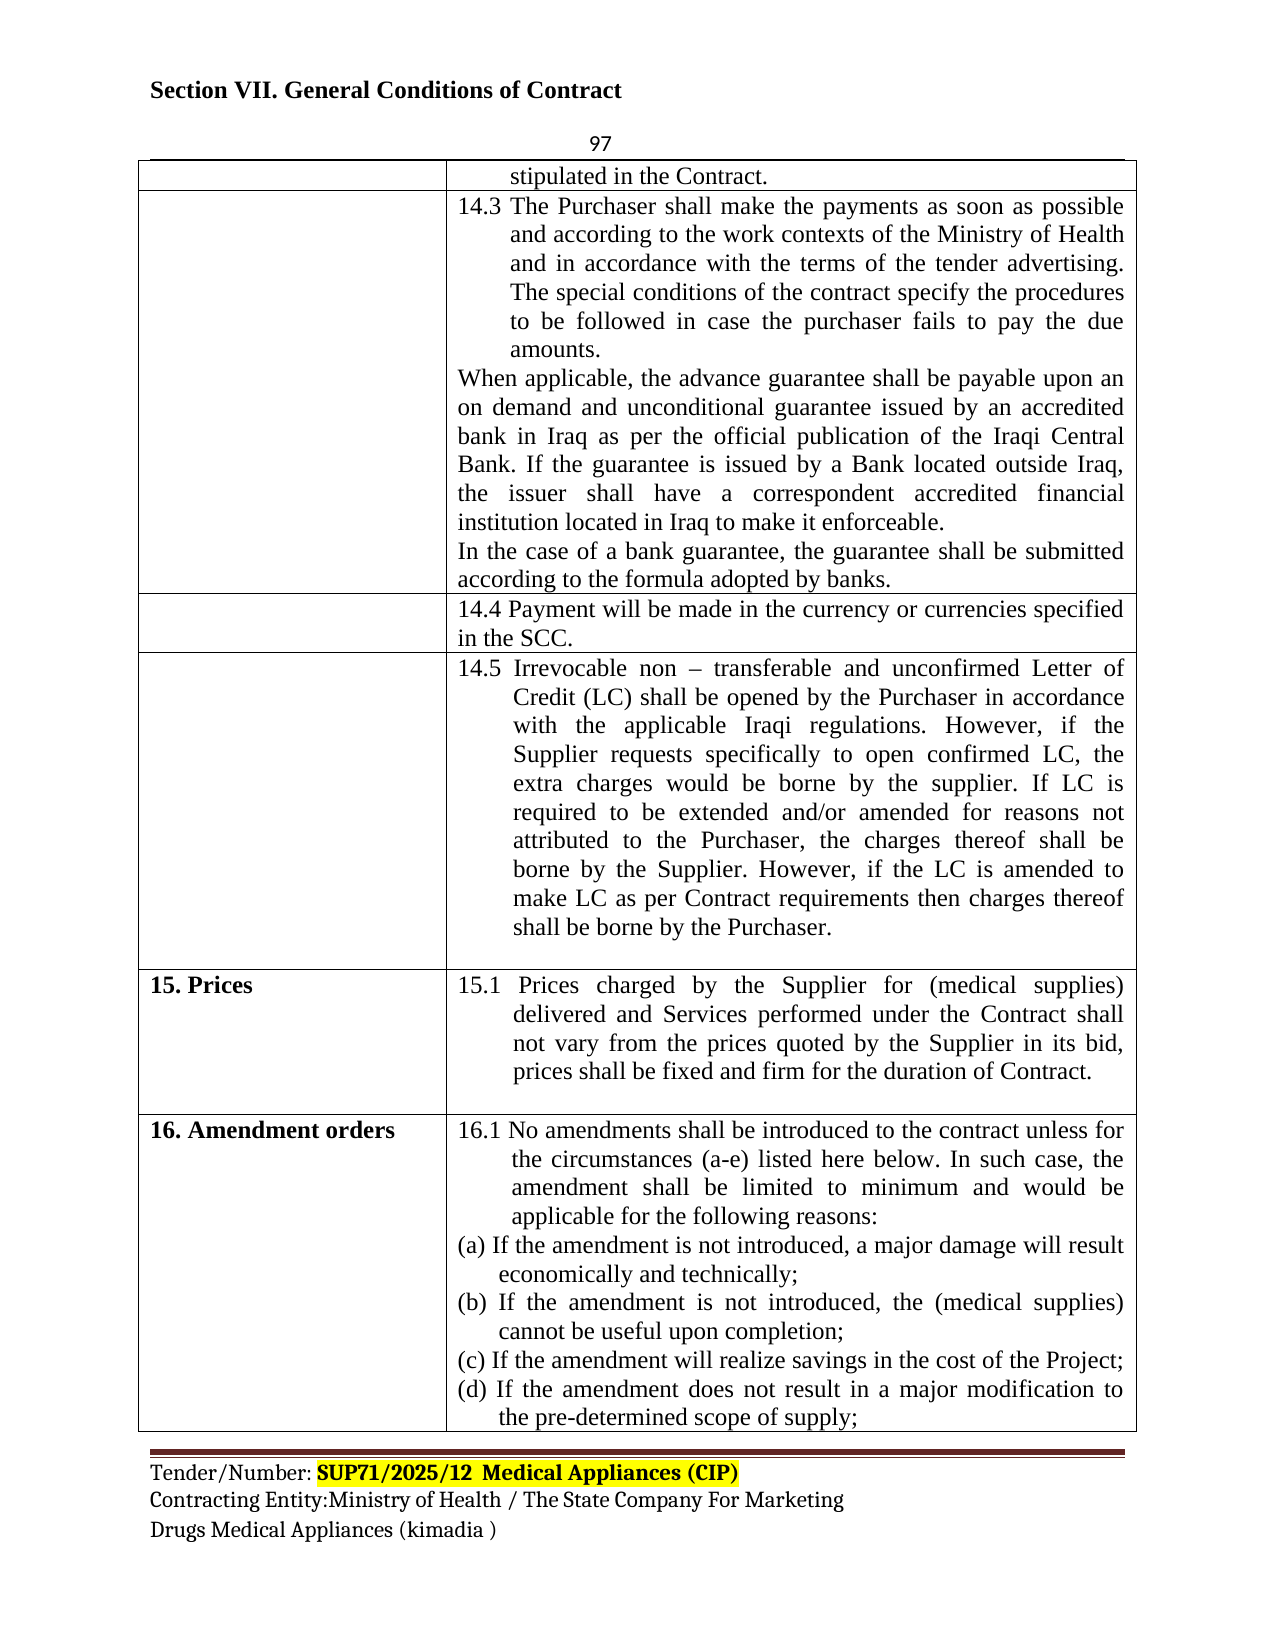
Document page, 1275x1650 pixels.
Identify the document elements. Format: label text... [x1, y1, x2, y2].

table_cell 14.5 Irrevocable non – transferable and unconfirmed Letter of Credit (LC) shall be opened by the Purchaser in accordance with the applicable Iraqi regulations. However, if the Supplier requests specifically to open confirmed LC, the extra charges would be borne by the supplier. If LC is required to be extended and/or amended for reasons not attributed to the Purchaser, the charges thereof shall be borne by the Supplier. However, if the LC is amended to make LC as per Contract requirements then charges thereof shall be borne by the Purchaser. [447, 653, 1136, 969]
table_cell 15. Prices [139, 970, 446, 1114]
table_cell 15.1 Prices charged by the Supplier for (medical supplies) delivered and Services performed under the Contract shall not vary from the prices quoted by the Supplier in its bid, prices shall be fixed and firm for the duration of Contract. [447, 970, 1136, 1114]
table_cell 14.3 The Purchaser shall make the payments as soon as possible and according to the work contexts of the Ministry of Health and in accordance with the terms of the tender advertising. The special conditions of the contract specify the procedures to be followed in case the purchaser fails to pay the due amounts. When applicable, the advance guarantee shall be payable upon an on demand and unconditional guarantee issued by an accredited bank in Iraq as per the official publication of the Iraqi Central Bank. If the guarantee is issued by a Bank located outside Iraq, the issuer shall have a correspondent accredited financial institution located in Iraq to make it enforceable. In the case of a bank guarantee, the guarantee shall be submitted according to the formula adopted by banks. [447, 191, 1136, 593]
table_cell [139, 653, 446, 969]
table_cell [139, 1115, 446, 1431]
table_cell 14.4 Payment will be made in the currency or currencies specified in the SCC. [447, 594, 1136, 652]
table_cell [139, 161, 446, 190]
table_cell [139, 594, 446, 652]
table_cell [447, 161, 1136, 190]
table_cell [139, 191, 446, 593]
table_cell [447, 1115, 1136, 1431]
